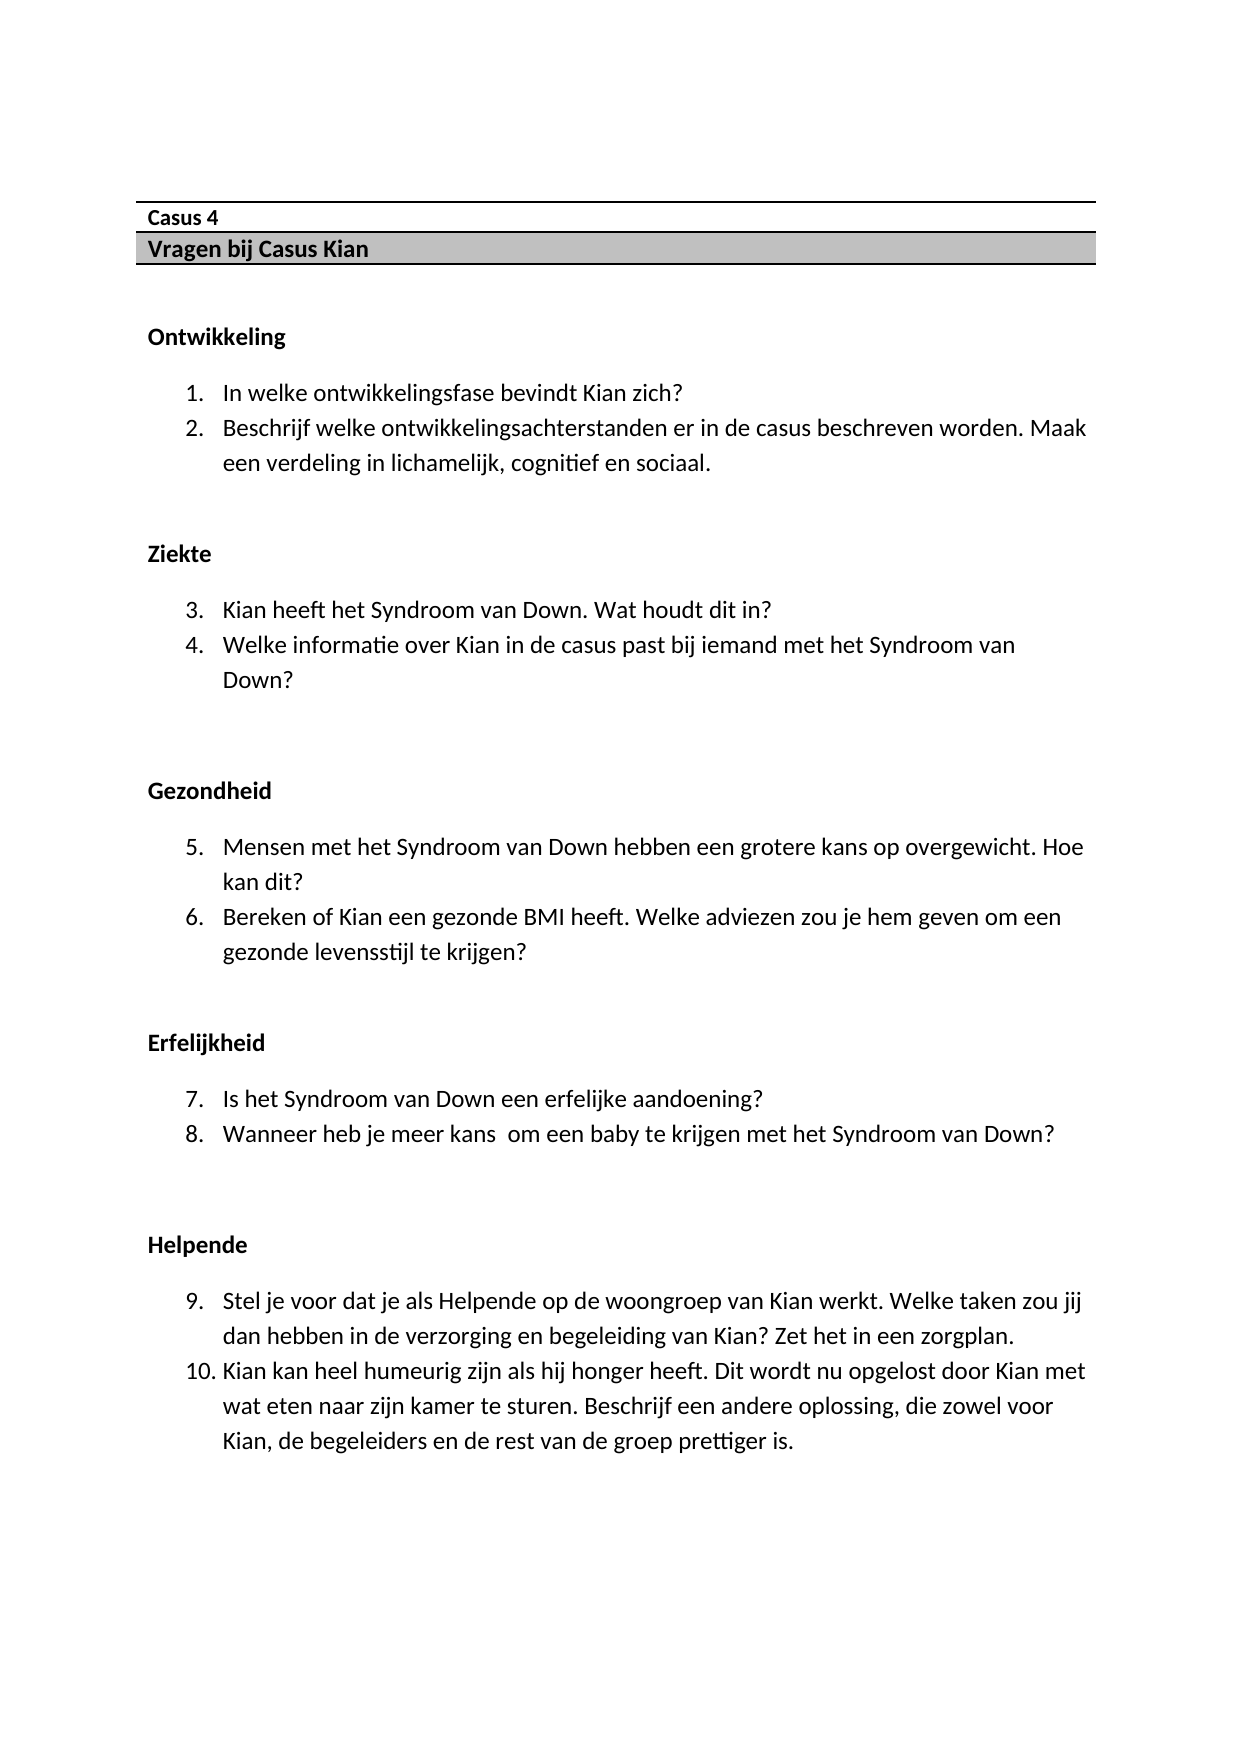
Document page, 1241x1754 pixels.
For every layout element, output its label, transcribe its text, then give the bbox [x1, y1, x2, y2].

list Bereken of Kian een gezonde BMI heeft. Welke adviezen zou je hem geven om een gezonde levensstijl te krijgen? [185, 901, 1093, 967]
list Welke informatie over Kian in de casus past bij iemand met het Syndroom van Down? [185, 629, 1093, 694]
list Mensen met het Syndroom van Down hebben een grotere kans op overgewicht. Hoe kan dit? [185, 831, 1093, 897]
text Erfelijkheid [148, 992, 1093, 1058]
text Helpende [148, 1229, 1093, 1260]
list Stel je voor dat je als Helpende op de woongroep van Kian werkt. Welke taken zou jij dan hebben in de verzorging en begeleiding van Kian? Zet het in een zorgplan. [185, 1285, 1093, 1351]
list Kian heeft het Syndroom van Down. Wat houdt dit in? [185, 594, 1093, 624]
text Ziekte [148, 503, 1093, 568]
list Beschrijf welke ontwikkelingsachterstanden er in de casus beschreven worden. Maak een verdeling in lichamelijk, cognitief en sociaal. [185, 412, 1093, 478]
list Is het Syndroom van Down een erfelijke aandoening? [185, 1083, 1093, 1113]
list In welke ontwikkelingsfase bevindt Kian zich? [185, 377, 1093, 408]
list Kian kan heel humeurig zijn als hij honger heeft. Dit wordt nu opgelost door Kian met wat eten naar zijn kamer te sturen. Beschrijf een andere oplossing, die zowel voor Kian, de begeleiders en de rest van de groep prettiger is. [185, 1355, 1093, 1456]
table_cell Vragen bij Casus Kian [136, 233, 1096, 263]
table_header Casus 4 [136, 203, 1096, 231]
list Wanneer heb je meer kans om een baby te krijgen met het Syndroom van Down? [185, 1118, 1093, 1148]
text Gezondheid [148, 775, 1093, 806]
text Ontwikkeling [148, 321, 1093, 352]
